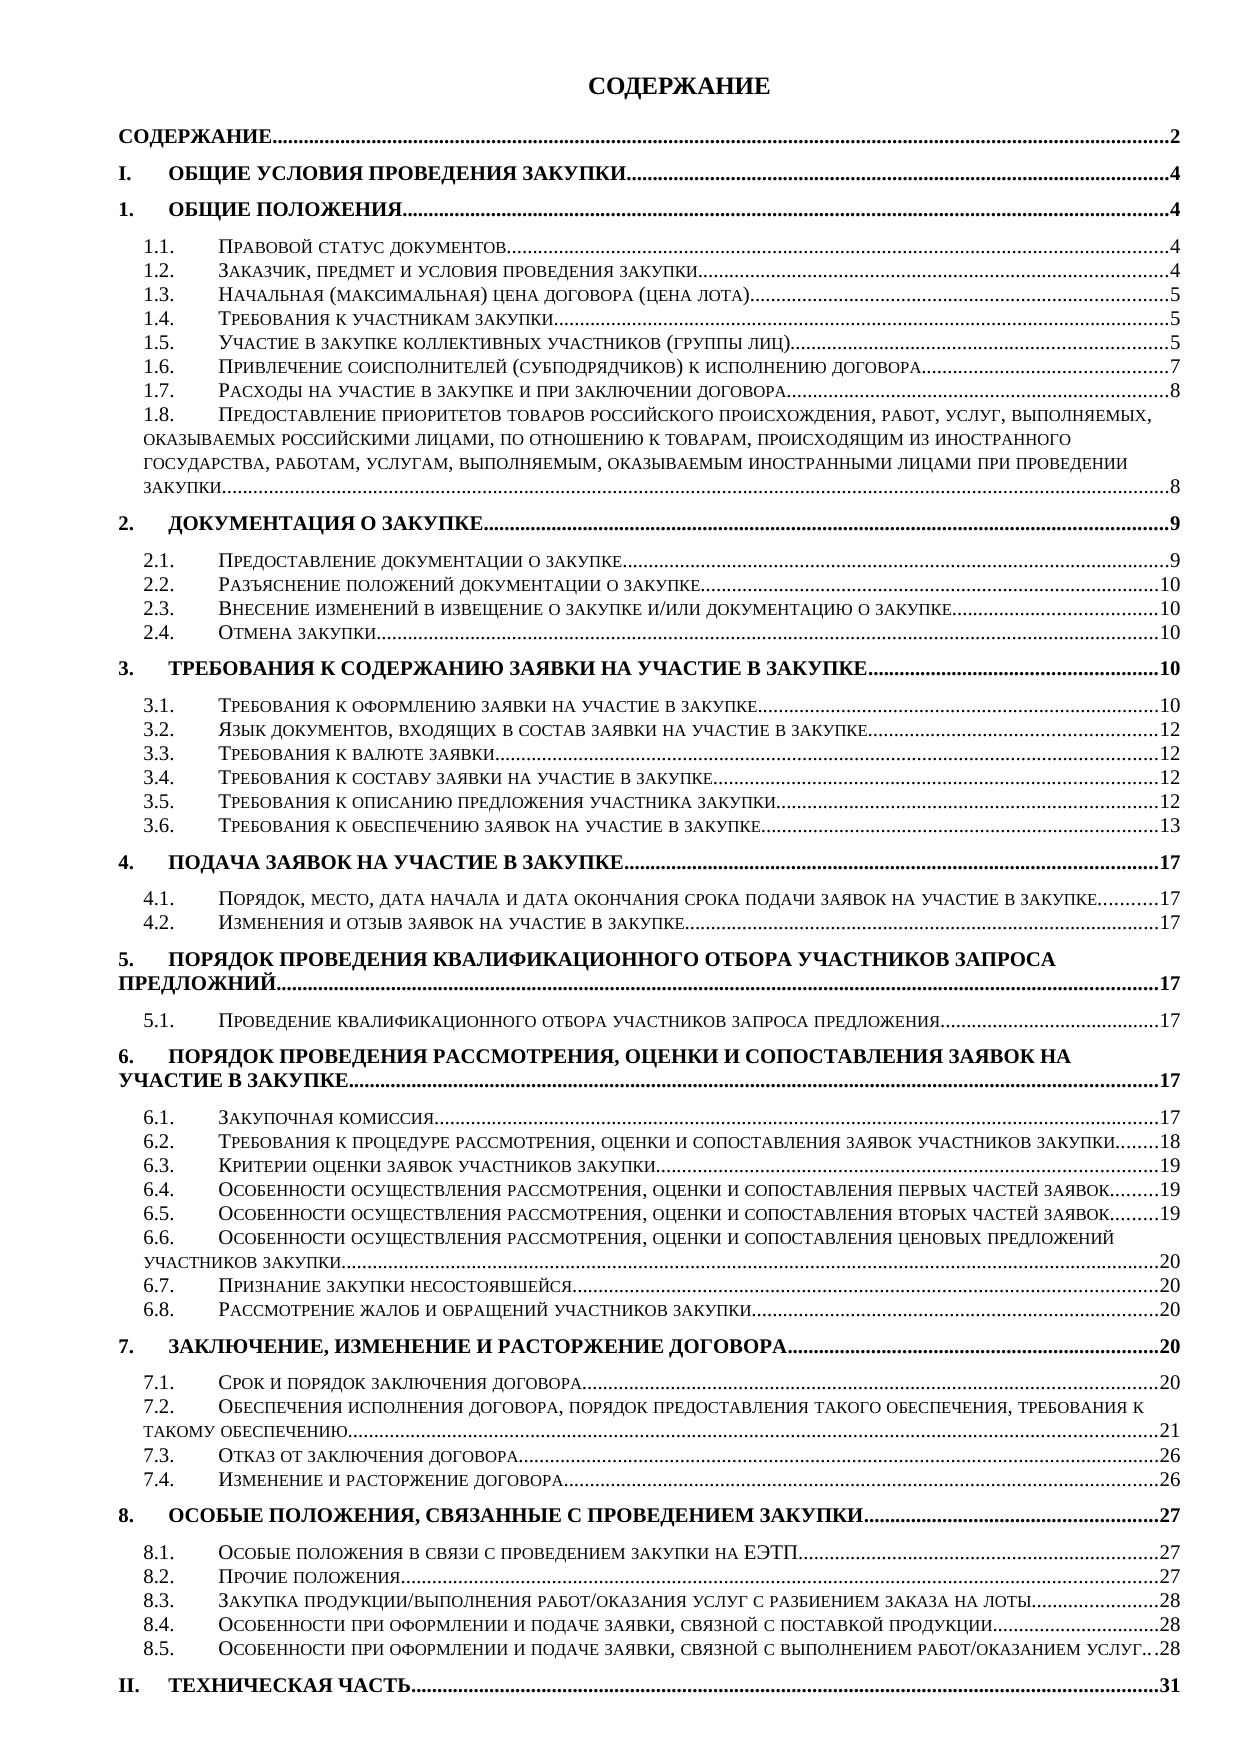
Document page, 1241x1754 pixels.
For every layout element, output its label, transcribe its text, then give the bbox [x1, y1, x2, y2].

text 4. ПОДАЧА ЗАЯВОК НА УЧАСТИЕ В ЗАКУПКЕ 17 [118, 850, 1181, 874]
text 1.8. Предоставление приоритетов товаров российского происхождения, работ, услуг, выполняемых, оказываемых российскими лицами, по отношению к товарам, происходящим из иностранного государства, работам, услугам, выполняемым, оказываемым иностранными лицами при проведении закупки 8 [143, 402, 1181, 498]
text 8.5. Особенности при оформлении и подаче заявки, связной с выполнением работ/оказанием услуг. 28 [143, 1636, 1181, 1660]
text 1.7. Расходы на участие в закупке и при заключении договора 8 [143, 378, 1181, 402]
text 3.5. Требования к описанию предложения участника закупки 12 [143, 789, 1181, 813]
text 2.1. Предоставление документации о закупке 9 [143, 547, 1181, 572]
text 8. ОСОБЫЕ ПОЛОЖЕНИЯ, СВЯЗАННЫЕ С ПРОВЕДЕНИЕМ ЗАКУПКИ 27 [118, 1503, 1181, 1527]
text 7. ЗАКЛЮЧЕНИЕ, ИЗМЕНЕНИЕ И РАСТОРЖЕНИЕ ДОГОВОРА 20 [118, 1334, 1181, 1358]
text 2.4. Отмена закупки 10 [143, 620, 1181, 644]
text 1.1. Правовой статус документов 4 [143, 234, 1181, 258]
text 1.6. Привлечение соисполнителей (субподрядчиков) к исполнению договора 7 [143, 354, 1181, 378]
text 4.2. Изменения и отзыв заявок на участие в закупке 17 [143, 910, 1181, 934]
text 1.2. Заказчик, предмет и условия проведения закупки. 4 [143, 258, 1181, 282]
subtitle СОДЕРЖАНИЕ [177, 71, 1181, 99]
text 8.3. Закупка продукции/выполнения работ/оказания услуг с разбиением заказа на лоты 28 [143, 1588, 1181, 1612]
text 6.1. Закупочная комиссия 17 [143, 1105, 1181, 1129]
text 6. ПОРЯДОК ПРОВЕДЕНИЯ РАССМОТРЕНИЯ, ОЦЕНКИ И СОПОСТАВЛЕНИЯ ЗАЯВОК НА УЧАСТИЕ В ЗАКУПКЕ 17 [118, 1044, 1181, 1092]
text 3.2. Язык документов, входящих в состав заявки на участие в закупке 12 [143, 717, 1181, 741]
text 6.8. Рассмотрение жалоб и обращений участников закупки 20 [143, 1297, 1181, 1321]
text 7.2. Обеспечения исполнения договора, порядок предоставления такого обеспечения, требования к такому обеспечению 21 [143, 1394, 1181, 1442]
text 2.2. Разъяснение положений документации о закупке 10 [143, 572, 1181, 596]
text 5.1. Проведение квалификационного отбора участников запроса предложения 17 [143, 1007, 1181, 1032]
text 1.3. Начальная (максимальная) цена договора (цена лота) 5 [143, 282, 1181, 306]
text 7.3. Отказ от заключения договора 26 [143, 1442, 1181, 1467]
text 6.6. Особенности осуществления рассмотрения, оценки и сопоставления ценовых предложений участников закупки 20 [143, 1225, 1181, 1273]
text 8.1. Особые положения в связи с проведением закупки на ЕЭТП 27 [143, 1540, 1181, 1564]
text 6.4. Особенности осуществления рассмотрения, оценки и сопоставления первых частей заявок 19 [143, 1177, 1181, 1201]
text 5. ПОРЯДОК ПРОВЕДЕНИЯ КВАЛИФИКАЦИОННОГО ОТБОРА УЧАСТНИКОВ ЗАПРОСА ПРЕДЛОЖНИЙ 17 [118, 947, 1181, 995]
text СОДЕРЖАНИЕ 2 [118, 124, 1181, 148]
text 1.5. Участие в закупке коллективных участников (группы лиц) 5 [143, 330, 1181, 354]
text 3. ТРЕБОВАНИЯ К СОДЕРЖАНИЮ ЗАЯВКИ НА УЧАСТИЕ В ЗАКУПКЕ 10 [118, 656, 1181, 680]
text II. ТЕХНИЧЕСКАЯ ЧАСТЬ 31 [118, 1672, 1181, 1697]
text 1. ОБЩИЕ ПОЛОЖЕНИЯ 4 [118, 197, 1181, 221]
text 8.2. Прочие положения 27 [143, 1564, 1181, 1588]
text 3.1. Требования к оформлению заявки на участие в закупке 10 [143, 693, 1181, 717]
text 6.3. Критерии оценки заявок участников закупки 19 [143, 1153, 1181, 1177]
text 6.5. Особенности осуществления рассмотрения, оценки и сопоставления вторых частей заявок 19 [143, 1201, 1181, 1225]
text 3.6. Требования к обеспечению заявок на участие в закупке 13 [143, 813, 1181, 837]
text 2. ДОКУМЕНТАЦИЯ О ЗАКУПКЕ 9 [118, 511, 1181, 535]
text 3.3. Требования к валюте заявки 12 [143, 741, 1181, 765]
text 1.4. Требования к участникам закупки 5 [143, 306, 1181, 330]
text I. ОБЩИЕ УСЛОВИЯ ПРОВЕДЕНИЯ закупки 4 [118, 161, 1181, 185]
text 3.4. Требования к составу заявки на участие в закупке 12 [143, 765, 1181, 789]
text 6.2. Требования к процедуре рассмотрения, оценки и сопоставления заявок участников закупки 18 [143, 1129, 1181, 1153]
text 7.1. Срок и порядок заключения договора 20 [143, 1370, 1181, 1394]
text 4.1. Порядок, место, дата начала и дата окончания срока подачи заявок на участие в закупке 17 [143, 886, 1181, 910]
text 7.4. Изменение и расторжение договора 26 [143, 1467, 1181, 1491]
text 2.3. Внесение изменений в извещение о закупке и/или документацию о закупке 10 [143, 596, 1181, 620]
text 6.7. Признание закупки несостоявшейся 20 [143, 1273, 1181, 1297]
text 8.4. Особенности при оформлении и подаче заявки, связной с поставкой продукции 28 [143, 1612, 1181, 1636]
